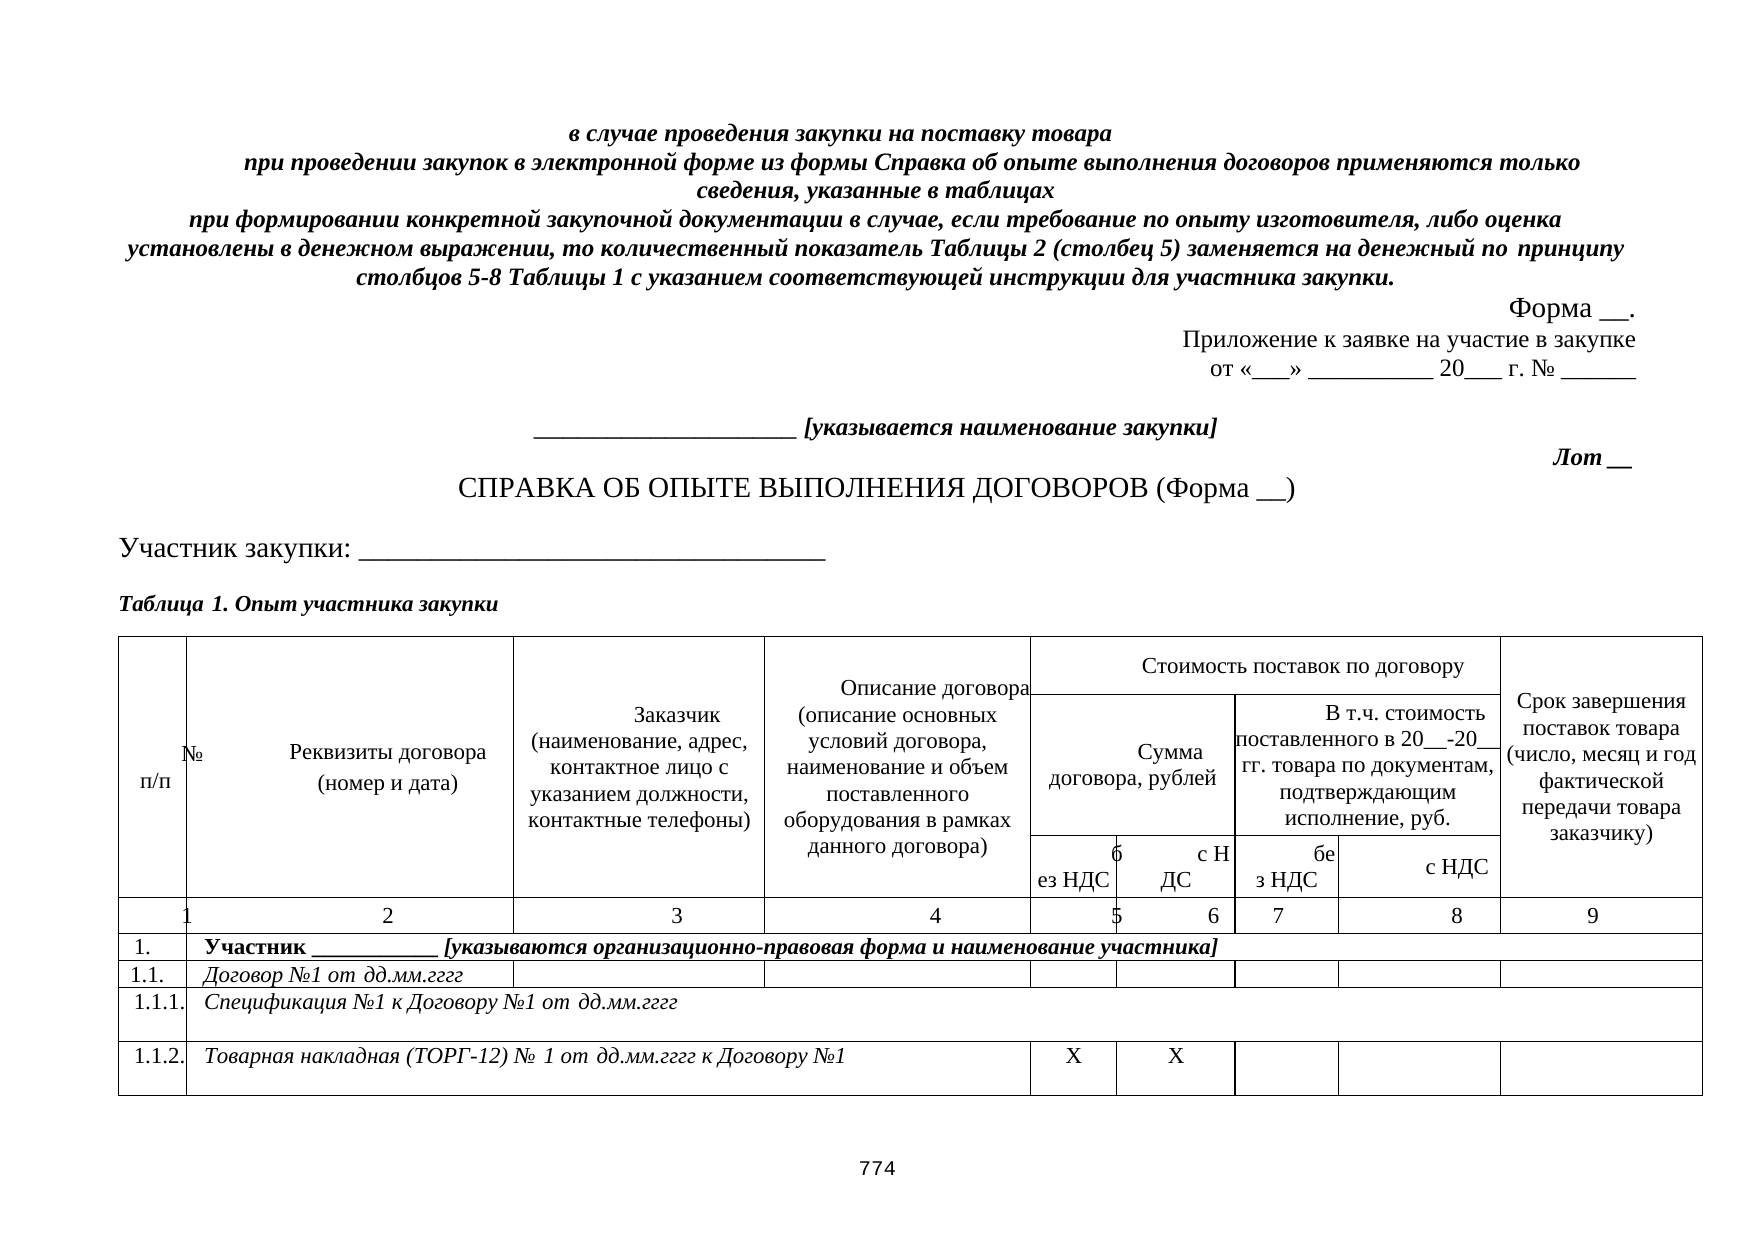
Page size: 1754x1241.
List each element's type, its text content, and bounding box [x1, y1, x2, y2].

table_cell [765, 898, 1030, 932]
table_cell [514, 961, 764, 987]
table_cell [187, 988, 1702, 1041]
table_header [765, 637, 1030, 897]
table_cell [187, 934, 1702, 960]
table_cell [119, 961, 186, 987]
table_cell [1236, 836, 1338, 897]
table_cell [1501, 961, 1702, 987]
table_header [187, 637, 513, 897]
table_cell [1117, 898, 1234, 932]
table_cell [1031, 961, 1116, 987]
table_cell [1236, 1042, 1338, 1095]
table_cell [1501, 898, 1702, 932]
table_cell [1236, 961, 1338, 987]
text __________________ [указывается наименование закупки] [118, 408, 1636, 442]
text Таблица 1. Опыт участника закупки [118, 590, 1636, 616]
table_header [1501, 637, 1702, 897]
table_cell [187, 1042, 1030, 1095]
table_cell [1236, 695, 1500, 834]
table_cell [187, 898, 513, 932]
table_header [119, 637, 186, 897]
text Форма __. [118, 291, 1636, 324]
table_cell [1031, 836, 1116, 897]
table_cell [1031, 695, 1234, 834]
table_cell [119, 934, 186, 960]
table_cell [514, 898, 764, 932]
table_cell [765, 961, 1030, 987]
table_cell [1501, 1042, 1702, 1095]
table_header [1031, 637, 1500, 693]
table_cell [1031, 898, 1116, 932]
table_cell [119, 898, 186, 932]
text в случае проведения закупки на поставку товара [118, 118, 1565, 147]
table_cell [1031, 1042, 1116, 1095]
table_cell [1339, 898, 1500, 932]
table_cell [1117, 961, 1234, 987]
text Приложение к заявке на участие в закупке [1167, 324, 1636, 353]
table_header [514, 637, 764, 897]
text Лот __ [118, 442, 1636, 470]
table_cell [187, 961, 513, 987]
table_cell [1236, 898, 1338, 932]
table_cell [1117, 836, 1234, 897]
text Участник закупки: ________________________________ [118, 530, 1636, 564]
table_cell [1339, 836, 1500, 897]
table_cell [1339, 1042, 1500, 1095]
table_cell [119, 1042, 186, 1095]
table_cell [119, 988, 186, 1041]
text при формировании конкретной закупочной документации в случае, если требование по опыту изготовителя, либо оценка установлены в денежном выражении, то количественный показатель Таблицы 2 (столбец 5) заменяется на денежный по принципу столбцов 5-8 Таблицы 1 с указанием соответствующей инструкции для участника закупки. [118, 204, 1636, 291]
subtitle СПРАВКА ОБ ОПЫТЕ ВЫПОЛНЕНИЯ ДОГОВОРОВ (Форма __) [118, 470, 1636, 504]
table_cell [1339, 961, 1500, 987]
text от «___» __________ 20___ г. № ______ [1167, 353, 1636, 382]
text при проведении закупок в электронной форме из формы Справка об опыте выполнения договоров применяются только сведения, указанные в таблицах [118, 147, 1636, 204]
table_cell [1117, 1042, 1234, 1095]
